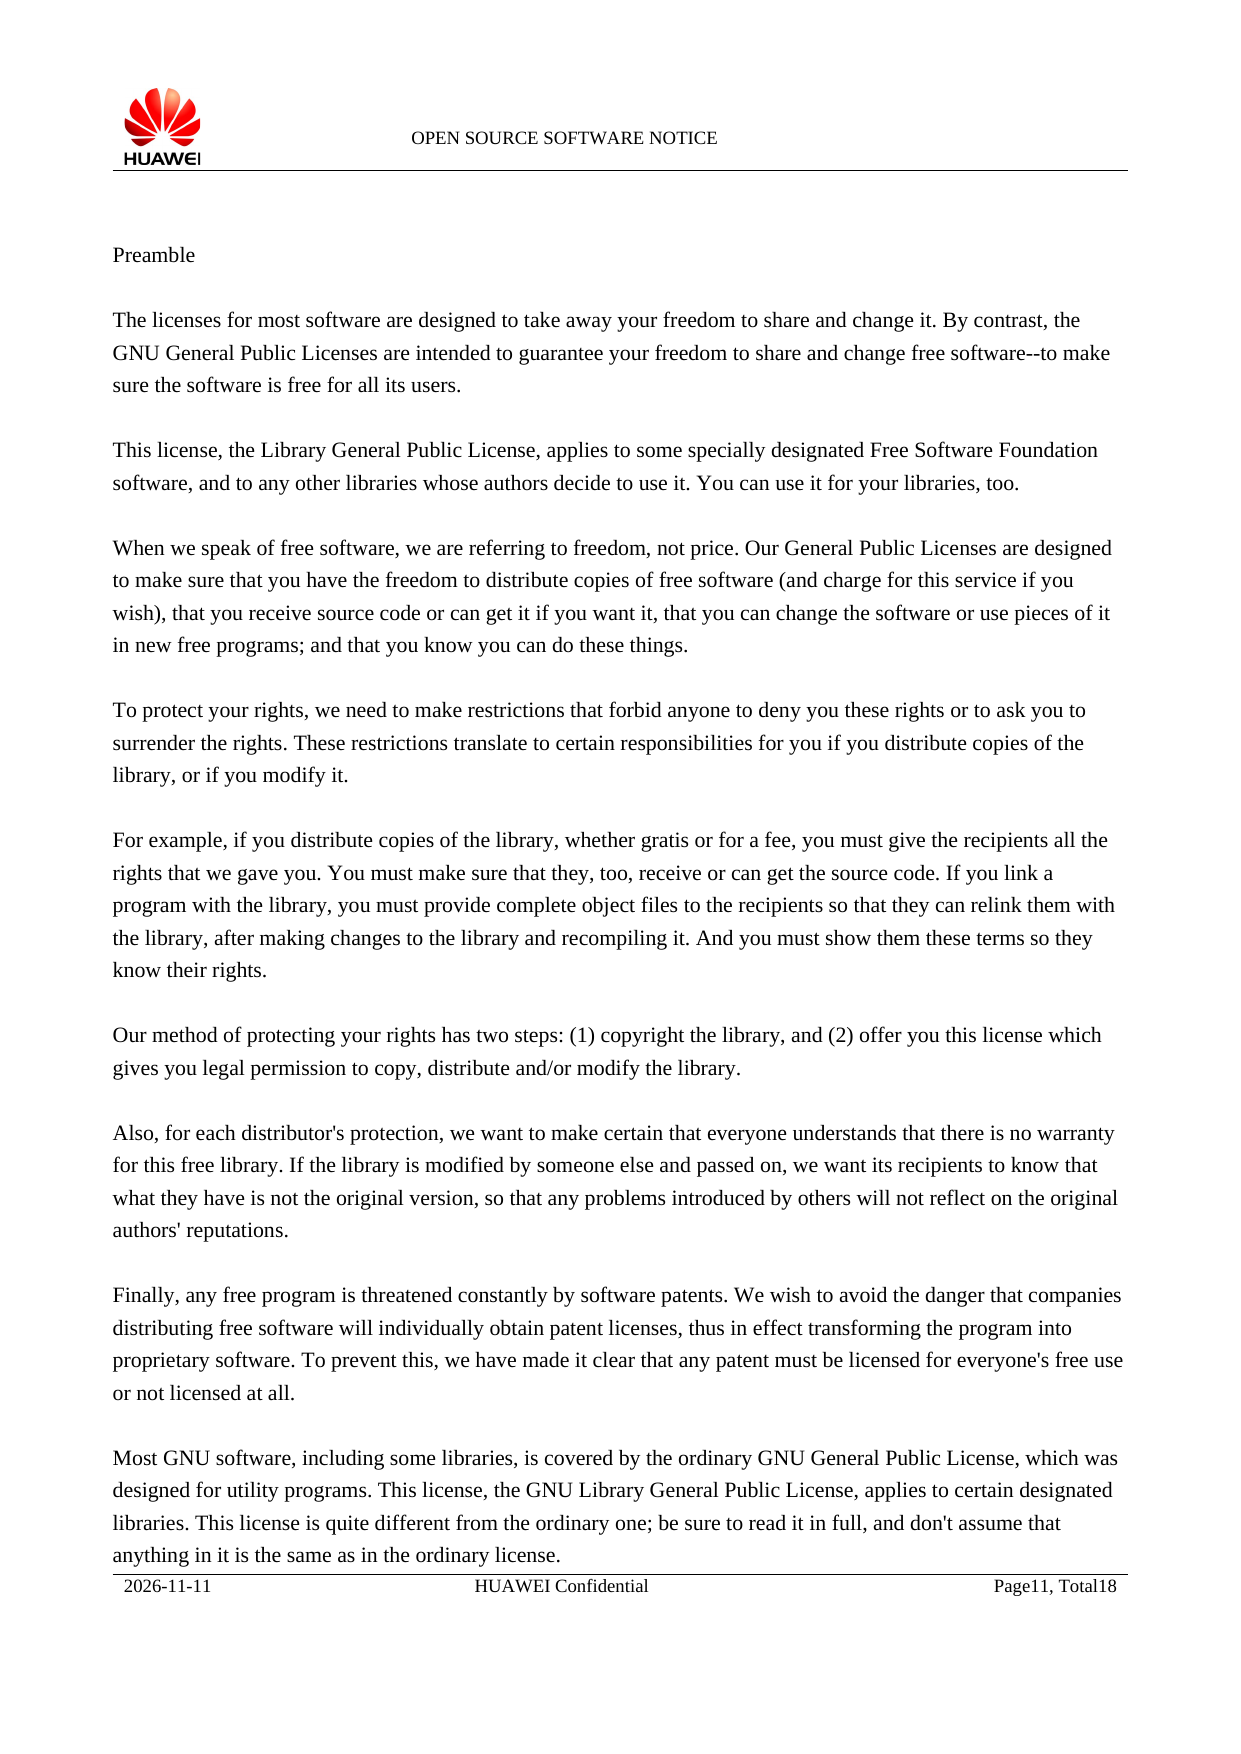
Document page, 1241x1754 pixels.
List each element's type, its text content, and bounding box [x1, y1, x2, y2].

picture [124, 88, 201, 165]
